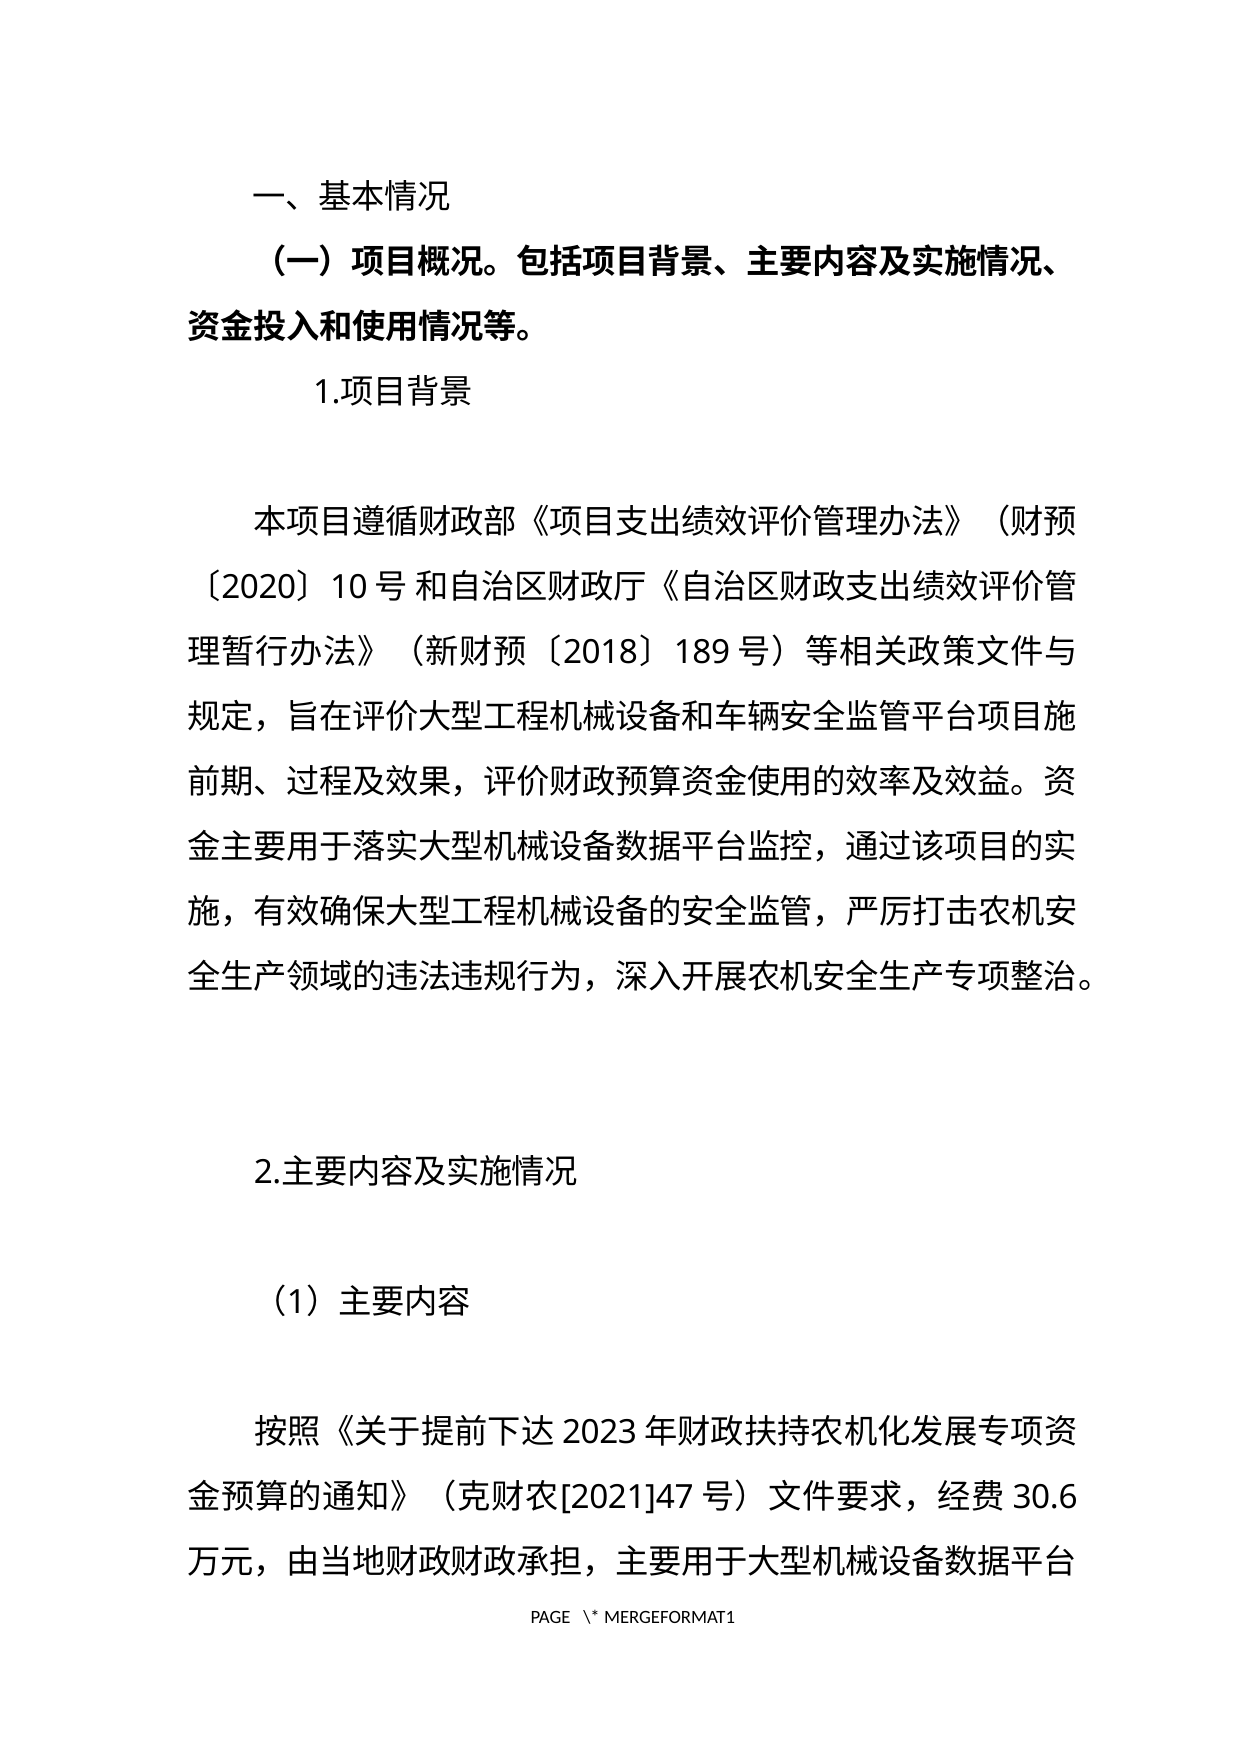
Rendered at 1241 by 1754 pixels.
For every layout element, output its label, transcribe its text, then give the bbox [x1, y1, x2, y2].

text （一）项目概况。包括项目背景、主要内容及实施情况、资金投入和使用情况等。 [187, 227, 1078, 357]
text 一、基本情况 [187, 162, 1078, 227]
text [187, 357, 1078, 1592]
